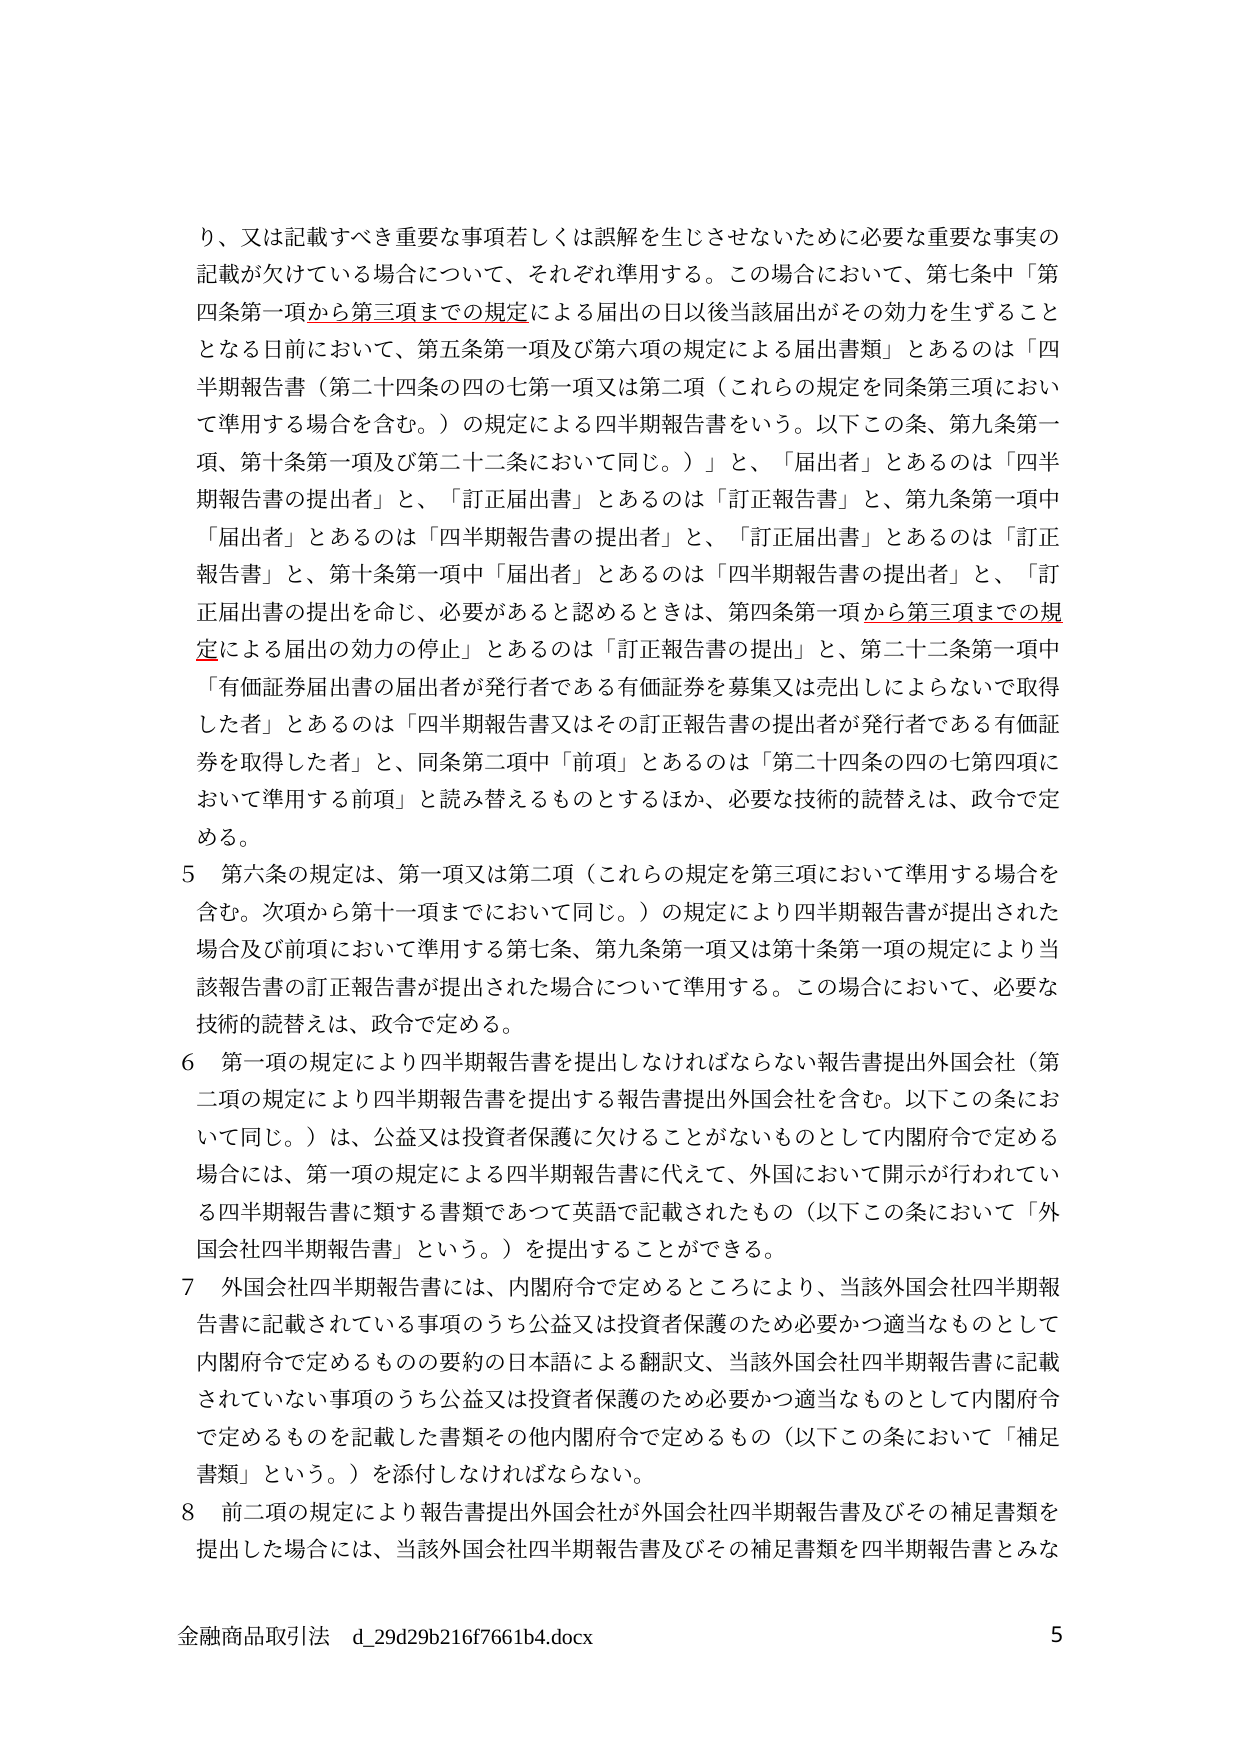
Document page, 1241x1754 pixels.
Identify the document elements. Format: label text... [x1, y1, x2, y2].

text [177, 1492, 1063, 1567]
text ６ 第一項の規定により四半期報告書を提出しなければならない報告書提出外国会社（第二項の規定により四半期報告書を提出する報告書提出外国会社を含む。以下この条において同じ。）は、公益又は投資者保護に欠けることがないものとして内閣府令で定める場合には、第一項の規定による四半期報告書に代えて、外国において開示が行われている四半期報告書に類する書類であつて英語で記載されたもの（以下この条において「外国会社四半期報告書」という。）を提出することができる。 [177, 1042, 1063, 1267]
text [177, 217, 1063, 854]
text ７ 外国会社四半期報告書には、内閣府令で定めるところにより、当該外国会社四半期報告書に記載されている事項のうち公益又は投資者保護のため必要かつ適当なものとして内閣府令で定めるものの要約の日本語による翻訳文、当該外国会社四半期報告書に記載されていない事項のうち公益又は投資者保護のため必要かつ適当なものとして内閣府令で定めるものを記載した書類その他内閣府令で定めるもの（以下この条において「補足書類」という。）を添付しなければならない。 [177, 1267, 1063, 1492]
text ５ 第六条の規定は、第一項又は第二項（これらの規定を第三項において準用する場合を含む。次項から第十一項までにおいて同じ。）の規定により四半期報告書が提出された場合及び前項において準用する第七条、第九条第一項又は第十条第一項の規定により当該報告書の訂正報告書が提出された場合について準用する。この場合において、必要な技術的読替えは、政令で定める。 [177, 854, 1063, 1042]
